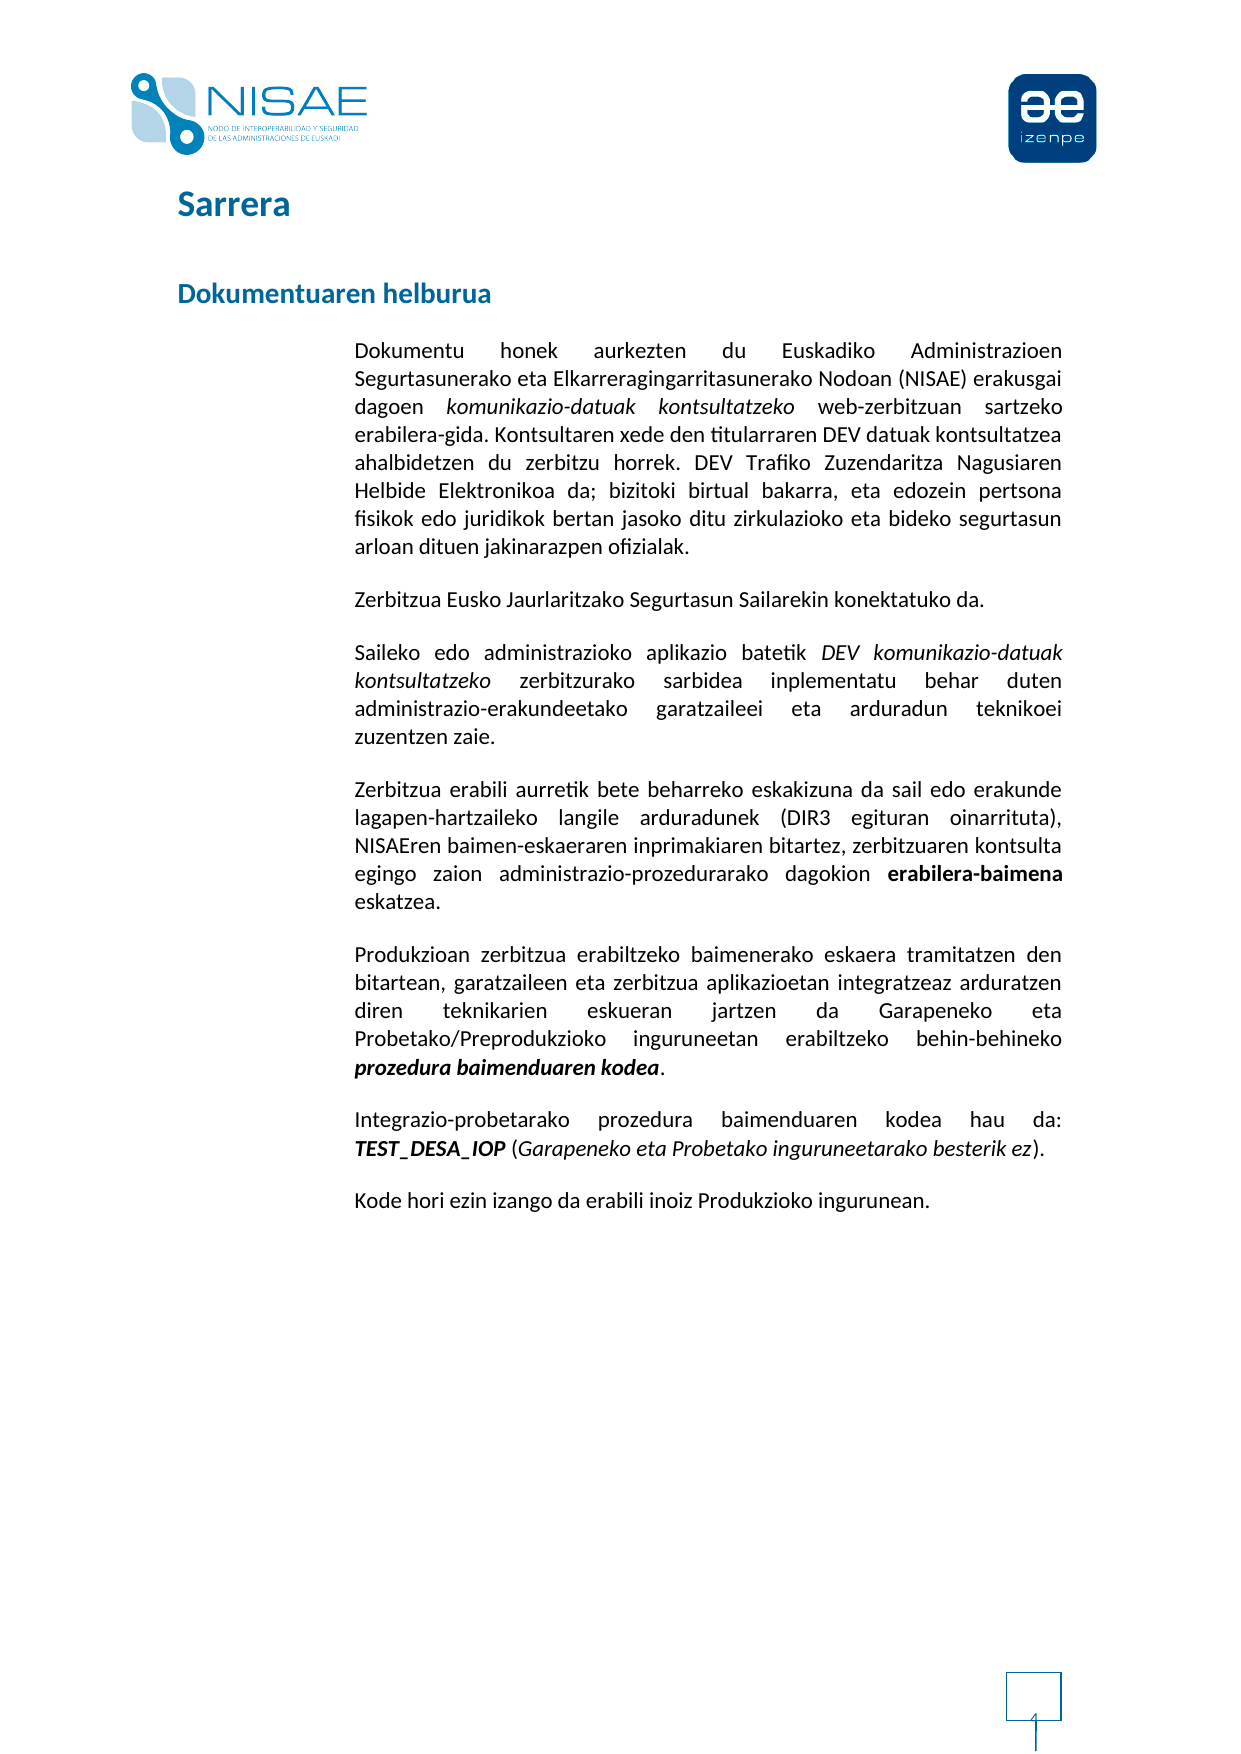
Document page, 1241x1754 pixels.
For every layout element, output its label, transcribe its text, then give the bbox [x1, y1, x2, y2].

text Dokumentuaren helburua [177, 276, 1063, 311]
text Sarrera [177, 180, 1063, 226]
picture [1007, 74, 1097, 163]
text Saileko edo administrazioko aplikazio batetik DEV komunikazio-datuak kontsultatzeko zerbitzurako sarbidea inplementatu behar duten administrazio-erakundeetako garatzaileei eta arduradun teknikoei zuzentzen zaie. [354, 638, 1063, 750]
text Zerbitzua Eusko Jaurlaritzako Segurtasun Sailarekin konektatuko da. [354, 585, 1063, 613]
text Dokumentu honek aurkezten du Euskadiko Administrazioen Segurtasunerako eta Elkarreragingarritasunerako Nodoan (NISAE) erakusgai dagoen komunikazio-datuak kontsultatzeko web-zerbitzuan sartzeko erabilera-gida. Kontsultaren xede den titularraren DEV datuak kontsultatzea ahalbidetzen du zerbitzu horrek. DEV Trafiko Zuzendaritza Nagusiaren Helbide Elektronikoa da; bizitoki birtual bakarra, eta edozein pertsona fisikok edo juridikok bertan jasoko ditu zirkulazioko eta bideko segurtasun arloan dituen jakinarazpen ofizialak. [354, 336, 1063, 560]
picture [118, 73, 180, 155]
picture [149, 73, 386, 155]
text Kode hori ezin izango da erabili inoiz Produkzioko ingurunean. [354, 1187, 1063, 1215]
text Produkzioan zerbitzua erabiltzeko baimenerako eskaera tramitatzen den bitartean, garatzaileen eta zerbitzua aplikazioetan integratzeaz arduratzen diren teknikarien eskueran jartzen da Garapeneko eta Probetako/Preprodukzioko inguruneetan erabiltzeko behin-behineko prozedura baimenduaren kodea. [354, 941, 1063, 1081]
picture [139, 81, 148, 90]
text Integrazio-probetarako prozedura baimenduaren kodea hau da: TEST_DESA_IOP (Garapeneko eta Probetako inguruneetarako besterik ez). [354, 1106, 1063, 1162]
picture [181, 131, 193, 143]
text Zerbitzua erabili aurretik bete beharreko eskakizuna da sail edo erakunde lagapen-hartzaileko langile arduradunek (DIR3 egituran oinarrituta), NISAEren baimen-eskaeraren inprimakiaren bitartez, zerbitzuaren kontsulta egingo zaion administrazio-prozedurarako dagokion erabilera-baimena eskatzea. [354, 775, 1063, 916]
